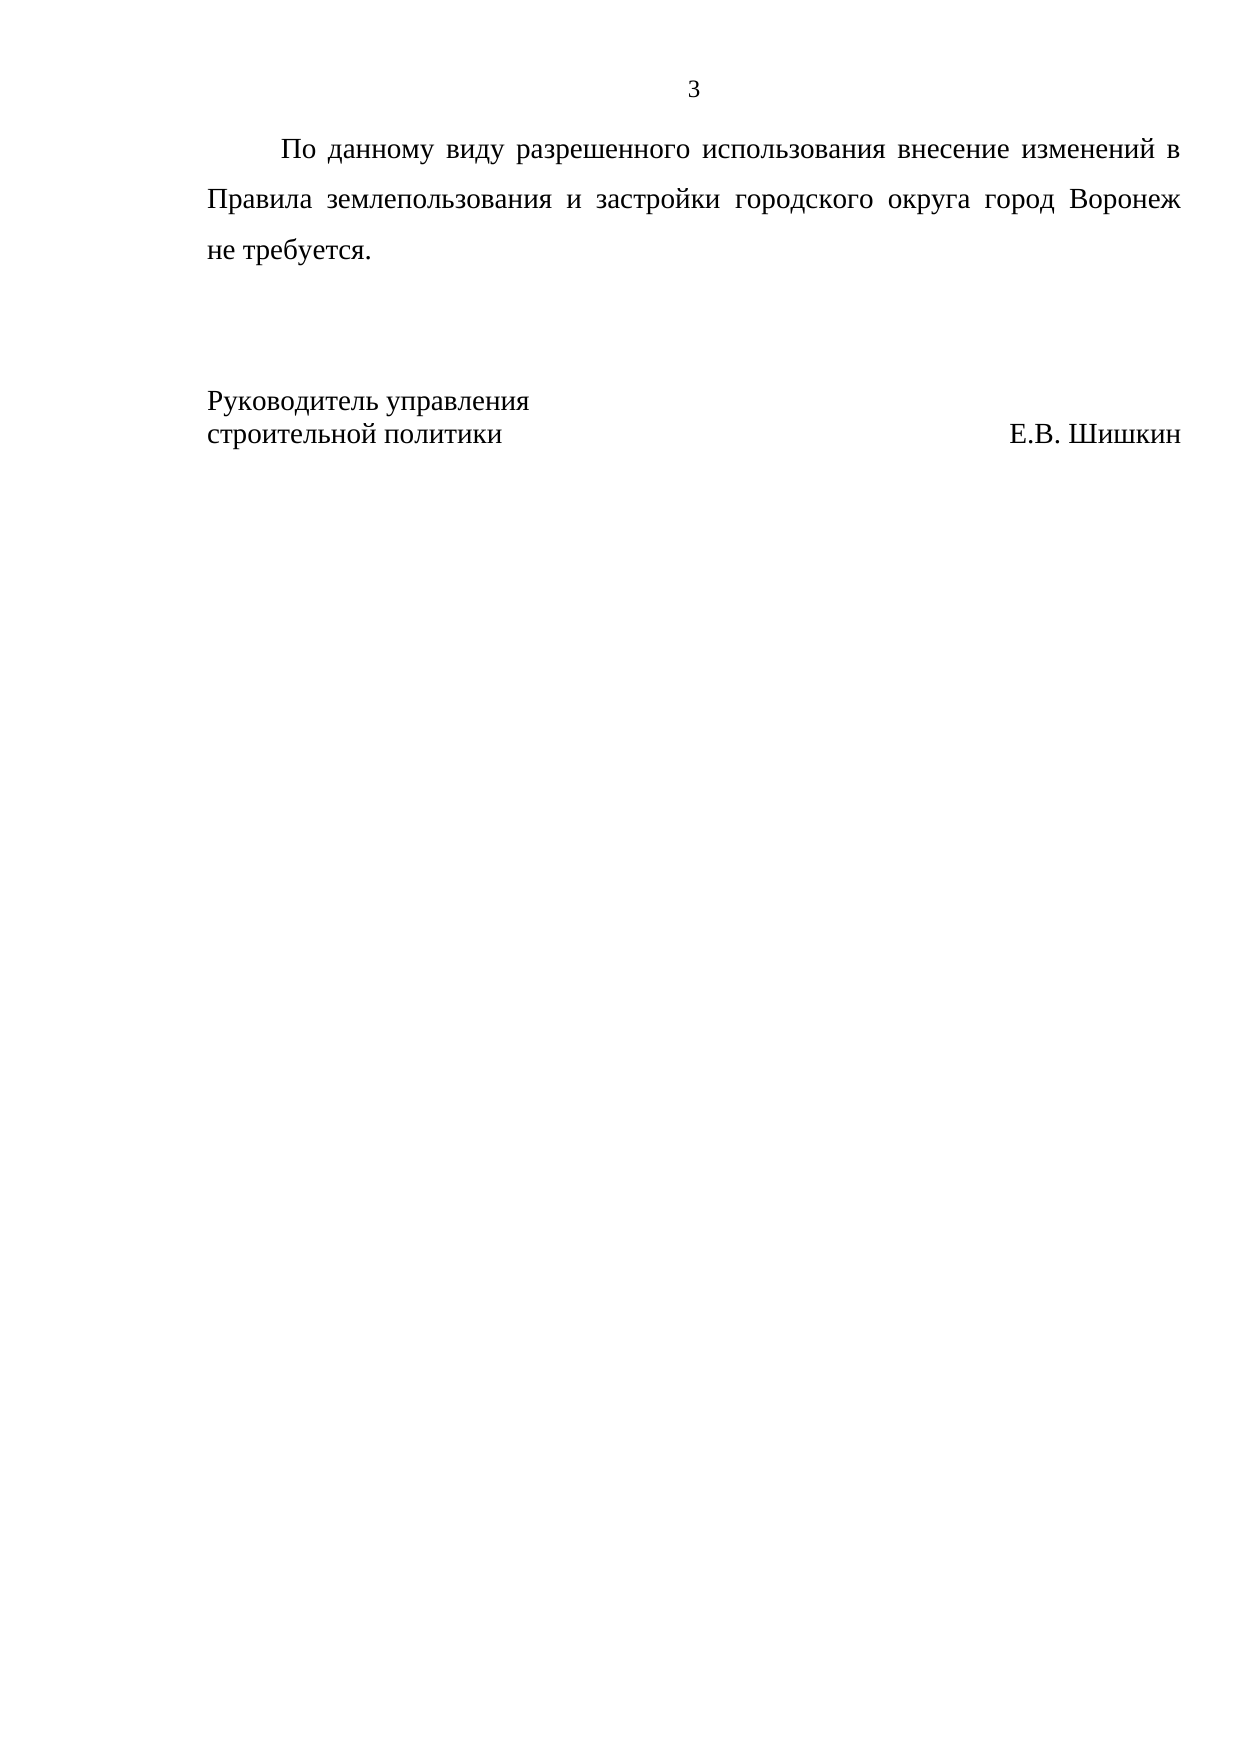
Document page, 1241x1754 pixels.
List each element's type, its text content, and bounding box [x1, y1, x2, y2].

table_header Е.В. Шишкин [694, 383, 1192, 450]
table_header Руководитель управления строительной политики [196, 383, 694, 450]
text По данному виду разрешенного использования внесение изменений в Правила землепользования и застройки городского округа город Воронеж не требуется. [207, 131, 1181, 266]
